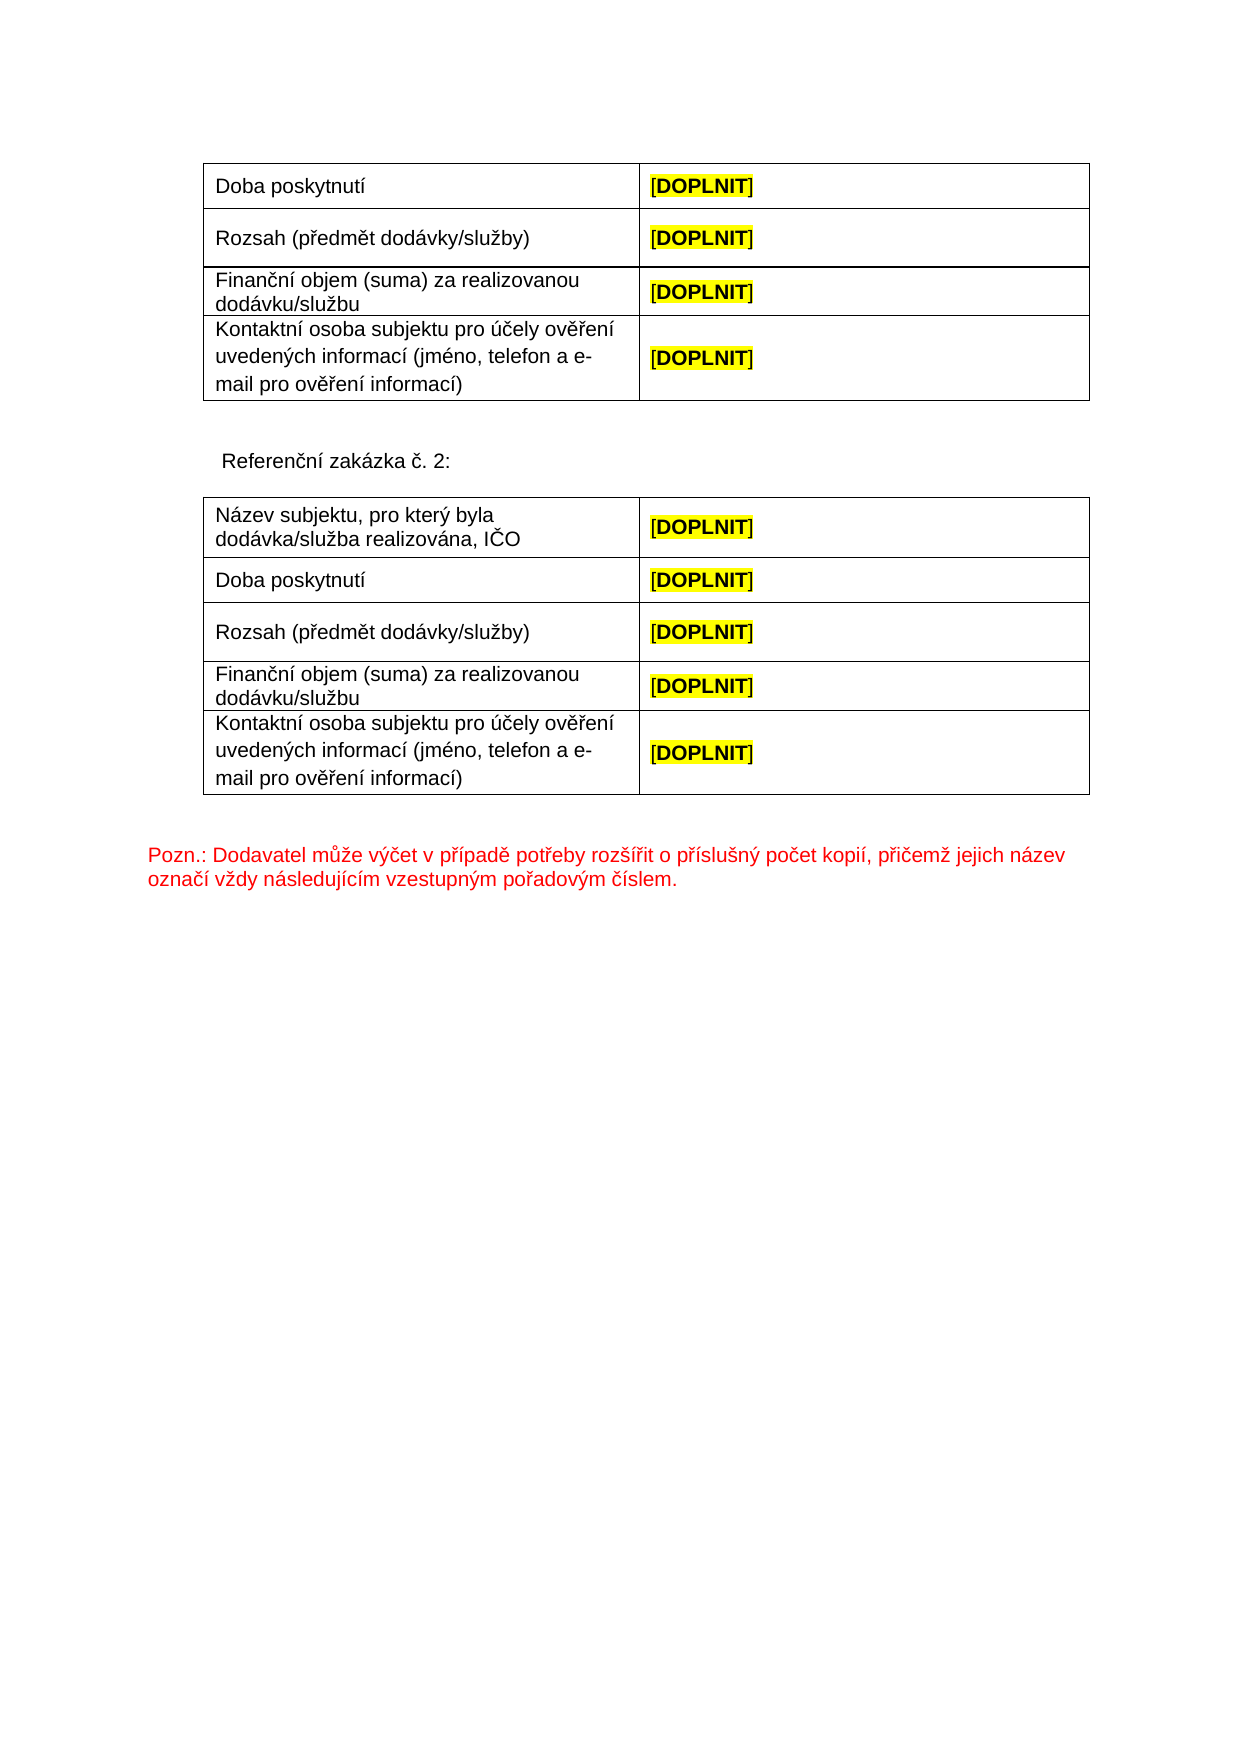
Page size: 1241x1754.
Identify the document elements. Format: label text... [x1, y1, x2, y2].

table_cell [DOPLNIT] [640, 558, 1089, 602]
table_cell Doba poskytnutí [204, 164, 639, 207]
table_cell [DOPLNIT] [640, 662, 1089, 710]
table_cell [DOPLNIT] [640, 268, 1089, 315]
table_cell Finanční objem (suma) za realizovanou dodávku/službu [204, 662, 639, 710]
table_cell [DOPLNIT] [640, 209, 1089, 266]
table_header Název subjektu, pro který byla dodávka/služba realizována, IČO [204, 498, 639, 557]
table_cell Kontaktní osoba subjektu pro účely ověření uvedených informací (jméno, telefon a e-mail pro ověření informací) [204, 316, 639, 400]
text Pozn.: Dodavatel může výčet v případě potřeby rozšířit o příslušný počet kopií, přičemž jejich název označí vždy následujícím vzestupným pořadovým číslem. [148, 843, 1092, 891]
table_cell Doba poskytnutí [204, 558, 639, 602]
list Referenční zakázka č. 2: [221, 449, 1092, 473]
table_cell [DOPLNIT] [640, 711, 1089, 794]
table_header [DOPLNIT] [640, 498, 1089, 557]
table_cell Rozsah (předmět dodávky/služby) [204, 209, 639, 266]
table_cell Finanční objem (suma) za realizovanou dodávku/službu [204, 268, 639, 315]
table_cell [DOPLNIT] [640, 603, 1089, 661]
table_cell [DOPLNIT] [640, 164, 1089, 207]
table_cell [DOPLNIT] [640, 316, 1089, 400]
table_cell Rozsah (předmět dodávky/služby) [204, 603, 639, 661]
table_cell Kontaktní osoba subjektu pro účely ověření uvedených informací (jméno, telefon a e-mail pro ověření informací) [204, 711, 639, 794]
